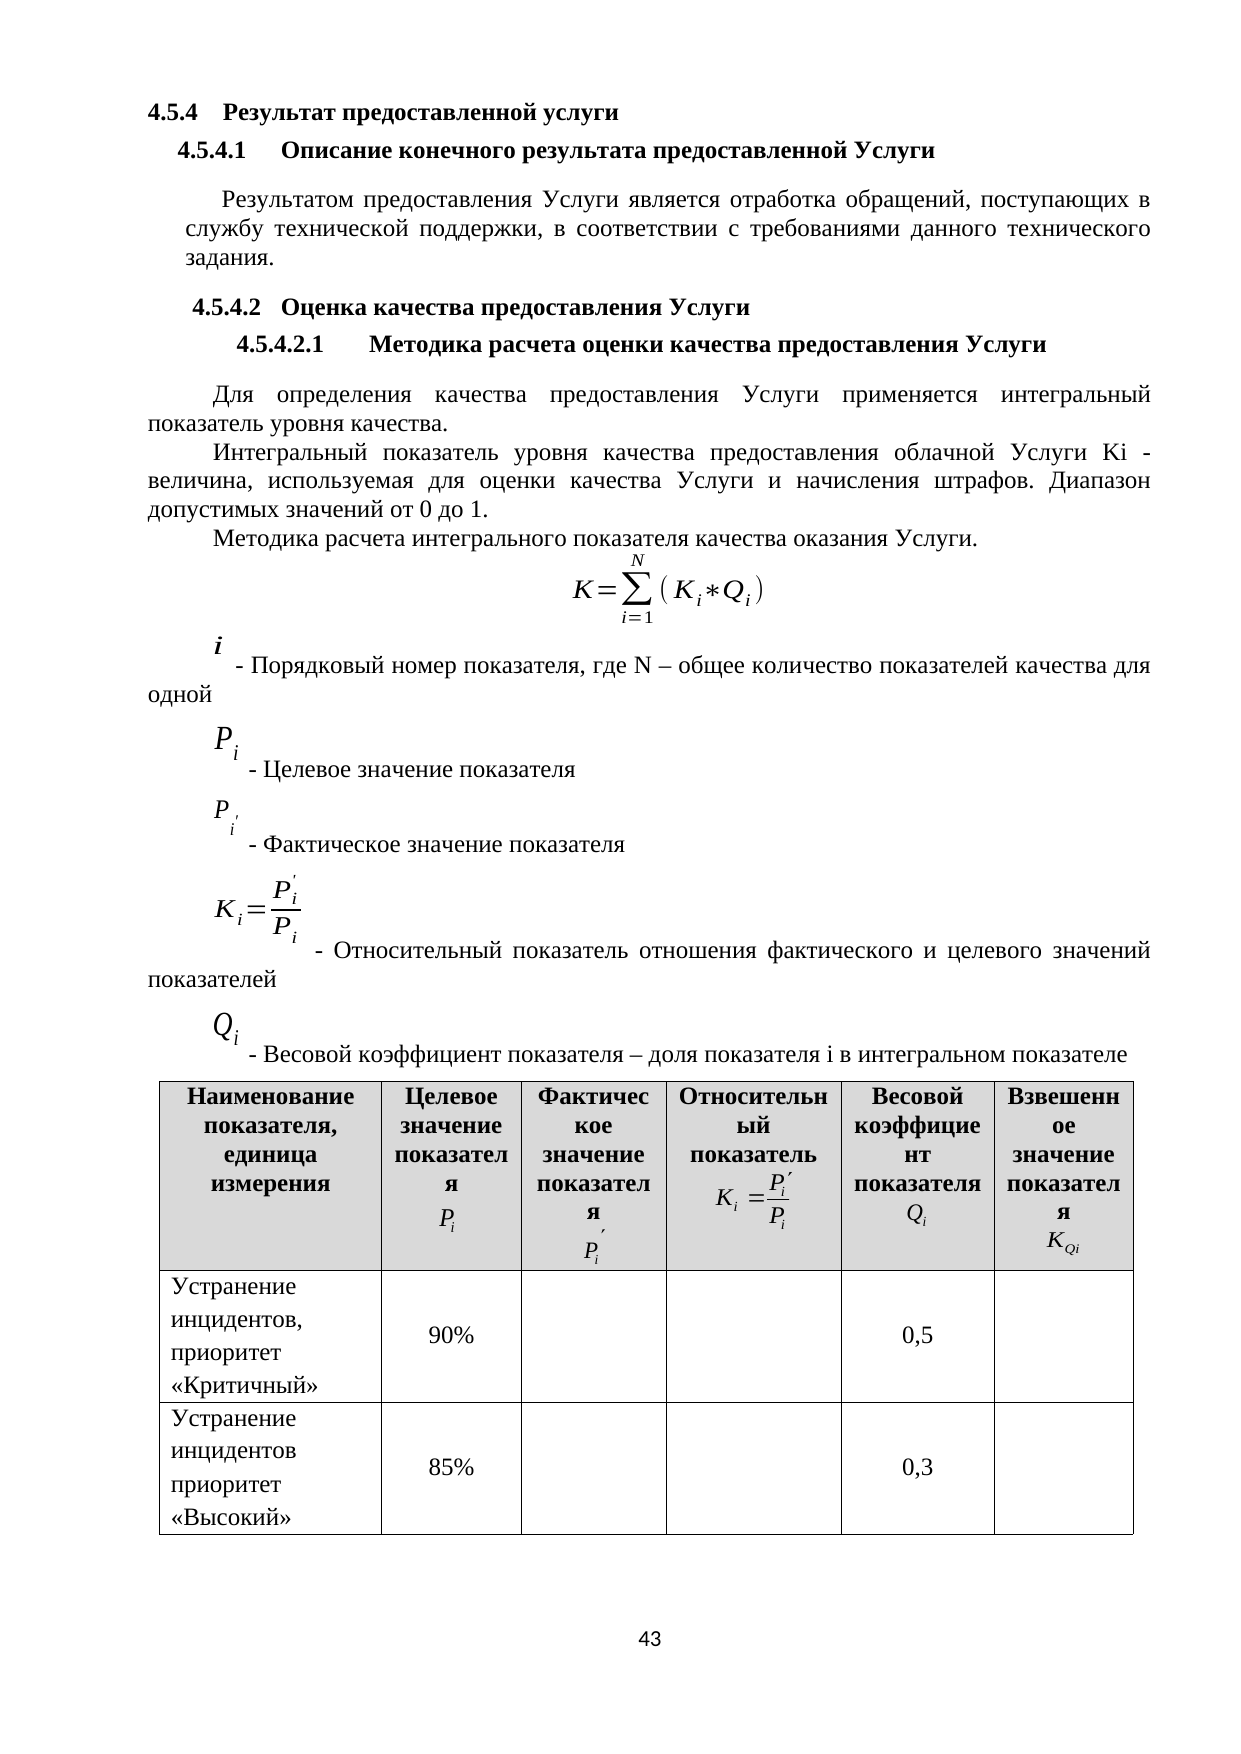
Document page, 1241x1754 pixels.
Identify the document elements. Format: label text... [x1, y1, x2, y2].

text - Весовой коэффициент показателя – доля показателя i в интегральном показателе [148, 1014, 1152, 1077]
table_header Относительный показатель [667, 1090, 841, 1278]
table_cell [667, 1280, 841, 1410]
text - Относительный показатель отношения фактического и целевого значений показателей [148, 879, 1152, 1001]
table_header Весовой коэффициент показателя [842, 1090, 994, 1278]
text Для определения качества предоставления Услуги применяется интегральный показатель уровня качества. [148, 387, 1152, 445]
list Оценка качества предоставления Услуги [192, 287, 1152, 325]
list Методика расчета оценки качества предоставления Услуги [236, 337, 1152, 375]
table_cell [995, 1280, 1133, 1410]
text - Фактическое значение показателя [148, 804, 1152, 866]
table_cell [522, 1411, 666, 1542]
table_cell 85% [382, 1411, 521, 1542]
table_header Наименование показателя, единица измерения [160, 1090, 381, 1278]
text - Целевое значение показателя [148, 728, 1152, 791]
table_cell 0,3 [842, 1411, 994, 1542]
table_cell [522, 1280, 666, 1410]
table_header Целевое значение показателя [382, 1090, 521, 1278]
table_cell Устранение инцидентов, приоритет «Критичный» [160, 1280, 381, 1410]
table_header Фактическое значение показателя [522, 1090, 666, 1278]
list Результат предоставленной услуги [148, 89, 1152, 126]
table_cell [667, 1411, 841, 1542]
list Описание конечного результата предоставленной Услуги [177, 139, 1152, 176]
table_header Взвешенное значение показателя [995, 1090, 1133, 1278]
table_cell Устранение инцидентов приоритет «Высокий» [160, 1411, 381, 1542]
text - Порядковый номер показателя, где N – общее количество показателей качества для одной [148, 640, 1152, 716]
text Методика расчета интегрального показателя качества оказания Услуги. [148, 531, 1152, 560]
table_cell 0,5 [842, 1280, 994, 1410]
table_cell 90% [382, 1280, 521, 1410]
list Результатом предоставления Услуги является отработка обращений, поступающих в службу технической поддержки, в соответствии с требованиями данного технического задания. [185, 189, 1152, 275]
table_cell [995, 1411, 1133, 1542]
text Интегральный показатель уровня качества предоставления облачной Услуги Ki - величина, используемая для оценки качества Услуги и начисления штрафов. Диапазон допустимых значений от 0 до 1. [148, 445, 1152, 531]
